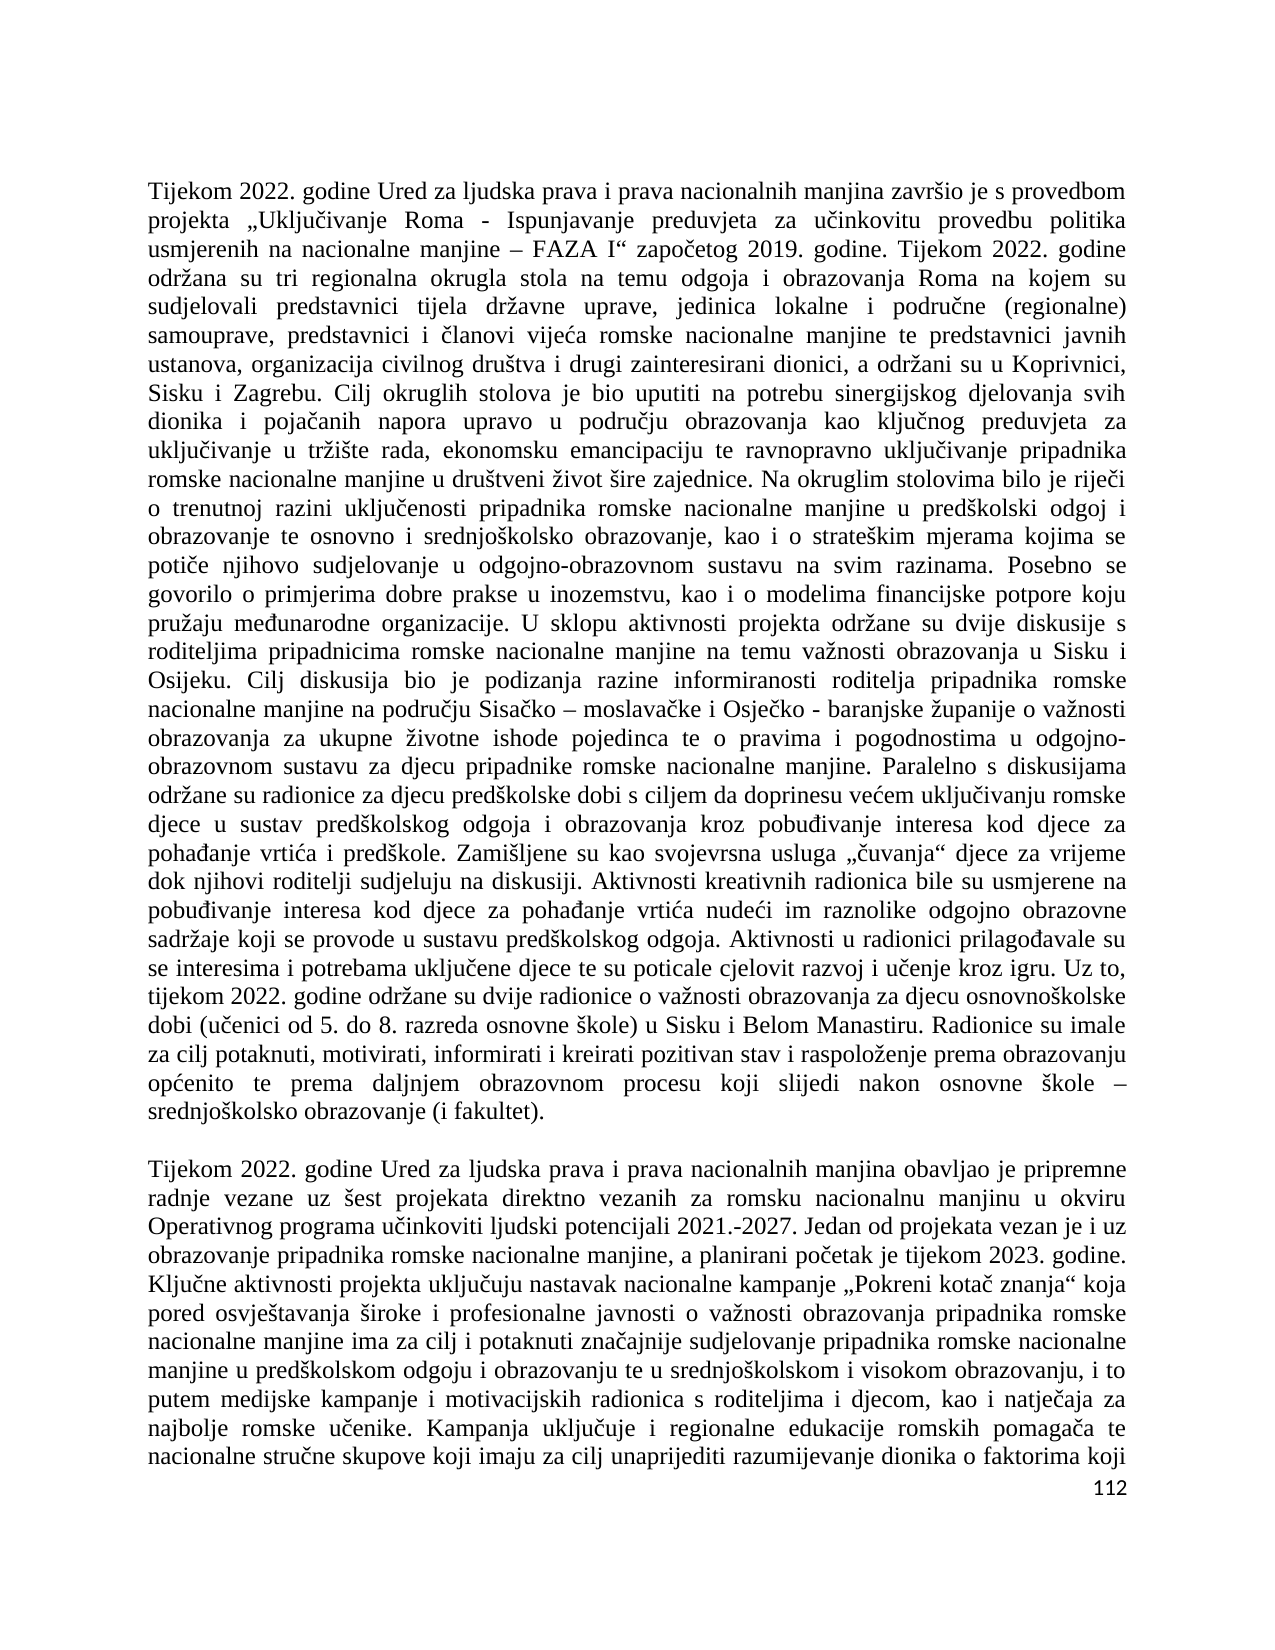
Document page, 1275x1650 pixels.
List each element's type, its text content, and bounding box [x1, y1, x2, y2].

text Tijekom 2022. godine Ured za ljudska prava i prava nacionalnih manjina završio je s provedbom projekta „Uključivanje Roma - Ispunjavanje preduvjeta za učinkovitu provedbu politika usmjerenih na nacionalne manjine – FAZA I“ započetog 2019. godine. Tijekom 2022. godine održana su tri regionalna okrugla stola na temu odgoja i obrazovanja Roma na kojem su sudjelovali predstavnici tijela državne uprave, jedinica lokalne i područne (regionalne) samouprave, predstavnici i članovi vijeća romske nacionalne manjine te predstavnici javnih ustanova, organizacija civilnog društva i drugi zainteresirani dionici, a održani su u Koprivnici, Sisku i Zagrebu. Cilj okruglih stolova je bio uputiti na potrebu sinergijskog djelovanja svih dionika i pojačanih napora upravo u području obrazovanja kao ključnog preduvjeta za uključivanje u tržište rada, ekonomsku emancipaciju te ravnopravno uključivanje pripadnika romske nacionalne manjine u društveni život šire zajednice. Na okruglim stolovima bilo je riječi o trenutnoj razini uključenosti pripadnika romske nacionalne manjine u predškolski odgoj i obrazovanje te osnovno i srednjoškolsko obrazovanje, kao i o strateškim mjerama kojima se potiče njihovo sudjelovanje u odgojno-obrazovnom sustavu na svim razinama. Posebno se govorilo o primjerima dobre prakse u inozemstvu, kao i o modelima financijske potpore koju pružaju međunarodne organizacije. U sklopu aktivnosti projekta održane su dvije diskusije s roditeljima pripadnicima romske nacionalne manjine na temu važnosti obrazovanja u Sisku i Osijeku. Cilj diskusija bio je podizanja razine informiranosti roditelja pripadnika romske nacionalne manjine na području Sisačko – moslavačke i Osječko - baranjske županije o važnosti obrazovanja za ukupne životne ishode pojedinca te o pravima i pogodnostima u odgojno-obrazovnom sustavu za djecu pripadnike romske nacionalne manjine. Paralelno s diskusijama održane su radionice za djecu predškolske dobi s ciljem da doprinesu većem uključivanju romske djece u sustav predškolskog odgoja i obrazovanja kroz pobuđivanje interesa kod djece za pohađanje vrtića i predškole. Zamišljene su kao svojevrsna usluga „čuvanja“ djece za vrijeme dok njihovi roditelji sudjeluju na diskusiji. Aktivnosti kreativnih radionica bile su usmjerene na pobuđivanje interesa kod djece za pohađanje vrtića nudeći im raznolike odgojno obrazovne sadržaje koji se provode u sustavu predškolskog odgoja. Aktivnosti u radionici prilagođavale su se interesima i potrebama uključene djece te su poticale cjelovit razvoj i učenje kroz igru. Uz to, tijekom 2022. godine održane su dvije radionice o važnosti obrazovanja za djecu osnovnoškolske dobi (učenici od 5. do 8. razreda osnovne škole) u Sisku i Belom Manastiru. Radionice su imale za cilj potaknuti, motivirati, informirati i kreirati pozitivan stav i raspoloženje prema obrazovanju općenito te prema daljnjem obrazovnom procesu koji slijedi nakon osnovne škole – srednjoškolsko obrazovanje (i fakultet). [148, 176, 1127, 1125]
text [148, 1154, 1127, 1470]
